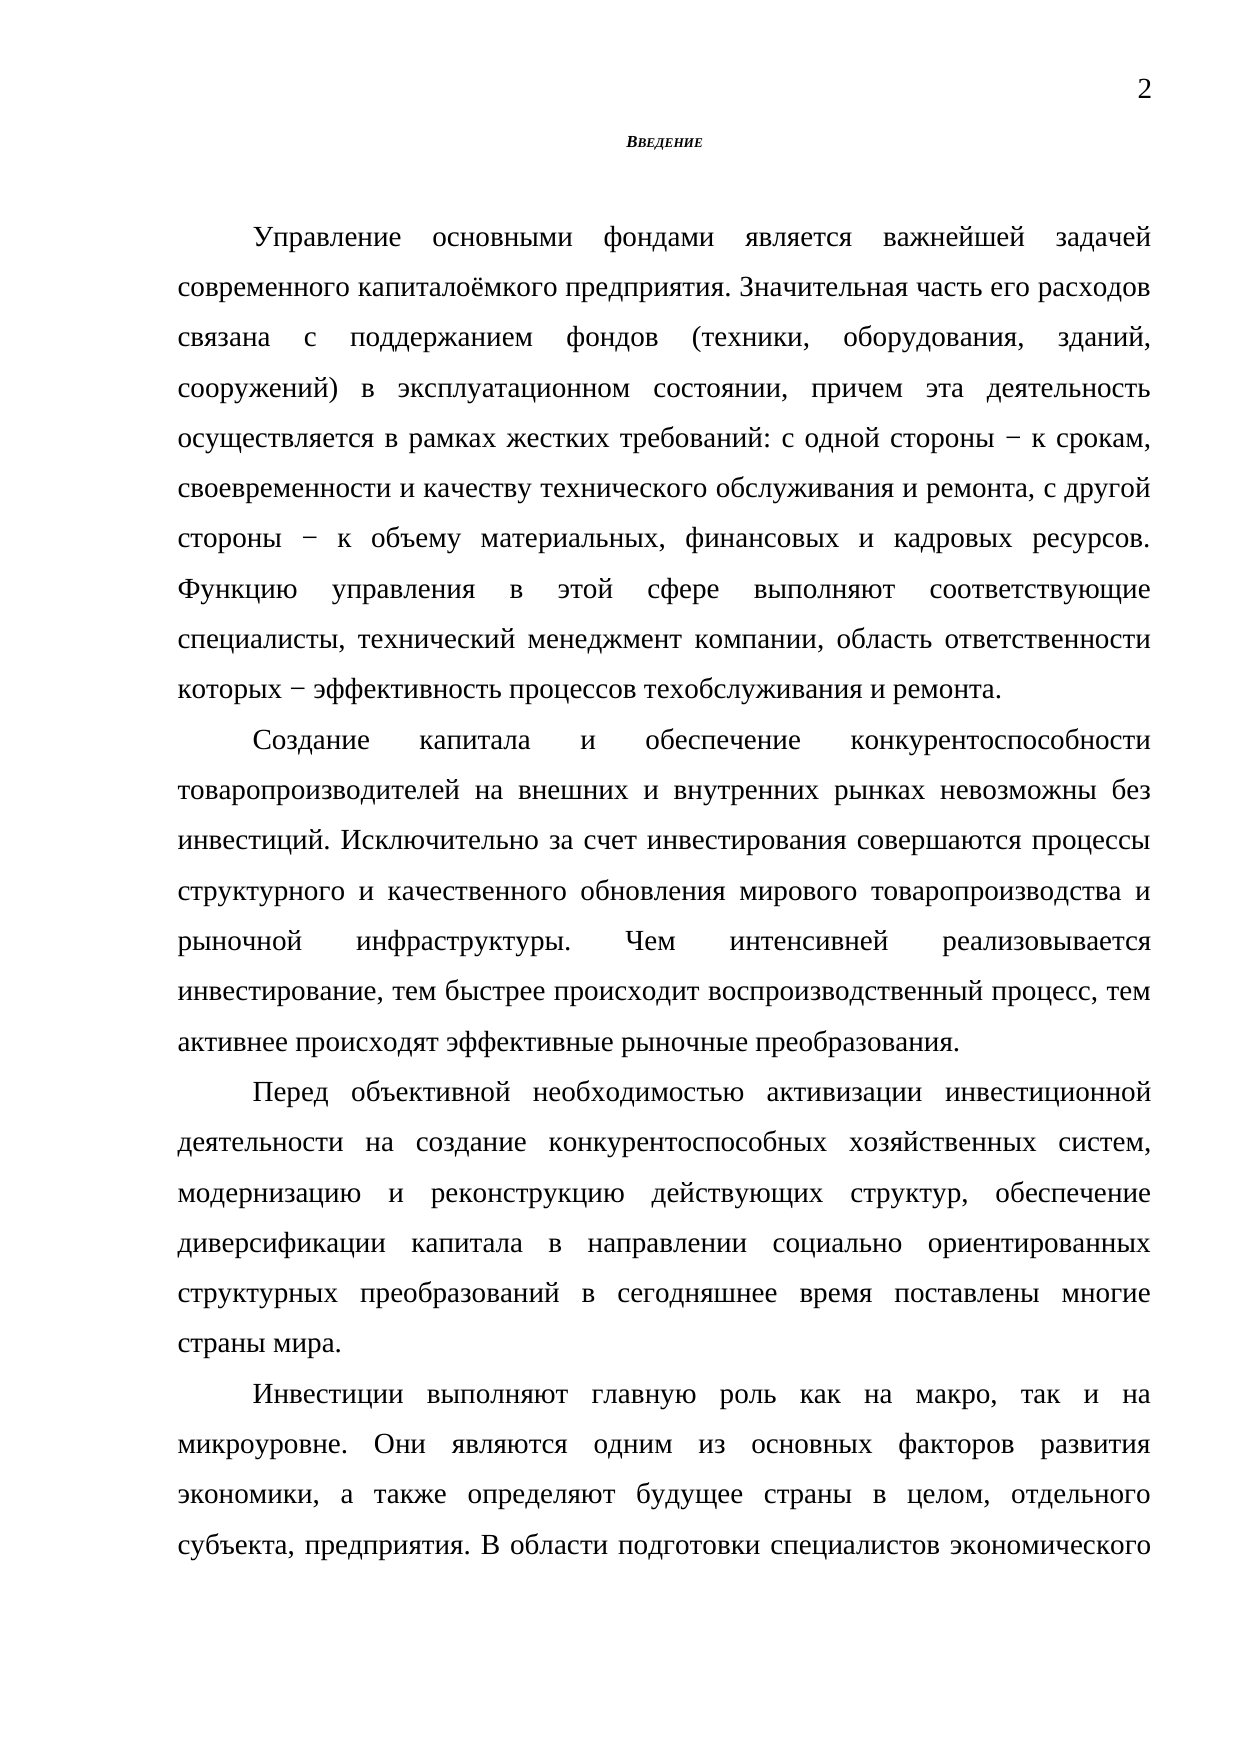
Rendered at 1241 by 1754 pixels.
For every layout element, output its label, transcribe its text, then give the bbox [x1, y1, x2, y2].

text Управление основными фондами является важнейшей задачей современного капиталоёмкого предприятия. Значительная часть его расходов связана с поддержанием фондов (техники, оборудования, зданий, сооружений) в эксплуатационном состоянии, причем эта деятельность осуществляется в рамках жестких требований: с одной стороны − к срокам, своевременности и качеству технического обслуживания и ремонта, с другой стороны − к объему материальных, финансовых и кадровых ресурсов. Функцию управления в этой сфере выполняют соответствующие специалисты, технический менеджмент компании, область ответственности которых − эффективность процессов техобслуживания и ремонта. [177, 219, 1152, 705]
text Перед объективной необходимостью активизации инвестиционной деятельности на создание конкурентоспособных хозяйственных систем, модернизацию и реконструкцию действующих структур, обеспечение диверсификации капитала в направлении социально ориентированных структурных преобразований в сегодняшнее время поставлены многие страны мира. [177, 1074, 1152, 1359]
subtitle Введение [177, 118, 1152, 152]
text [177, 1376, 1152, 1560]
text Создание капитала и обеспечение конкурентоспособности товаропроизводителей на внешних и внутренних рынках невозможны без инвестиций. Исключительно за счет инвестирования совершаются процессы структурного и качественного обновления мирового товаропроизводства и рыночной инфраструктуры. Чем интенсивней реализовывается инвестирование, тем быстрее происходит воспроизводственный процесс, тем активнее происходят эффективные рыночные преобразования. [177, 722, 1152, 1057]
